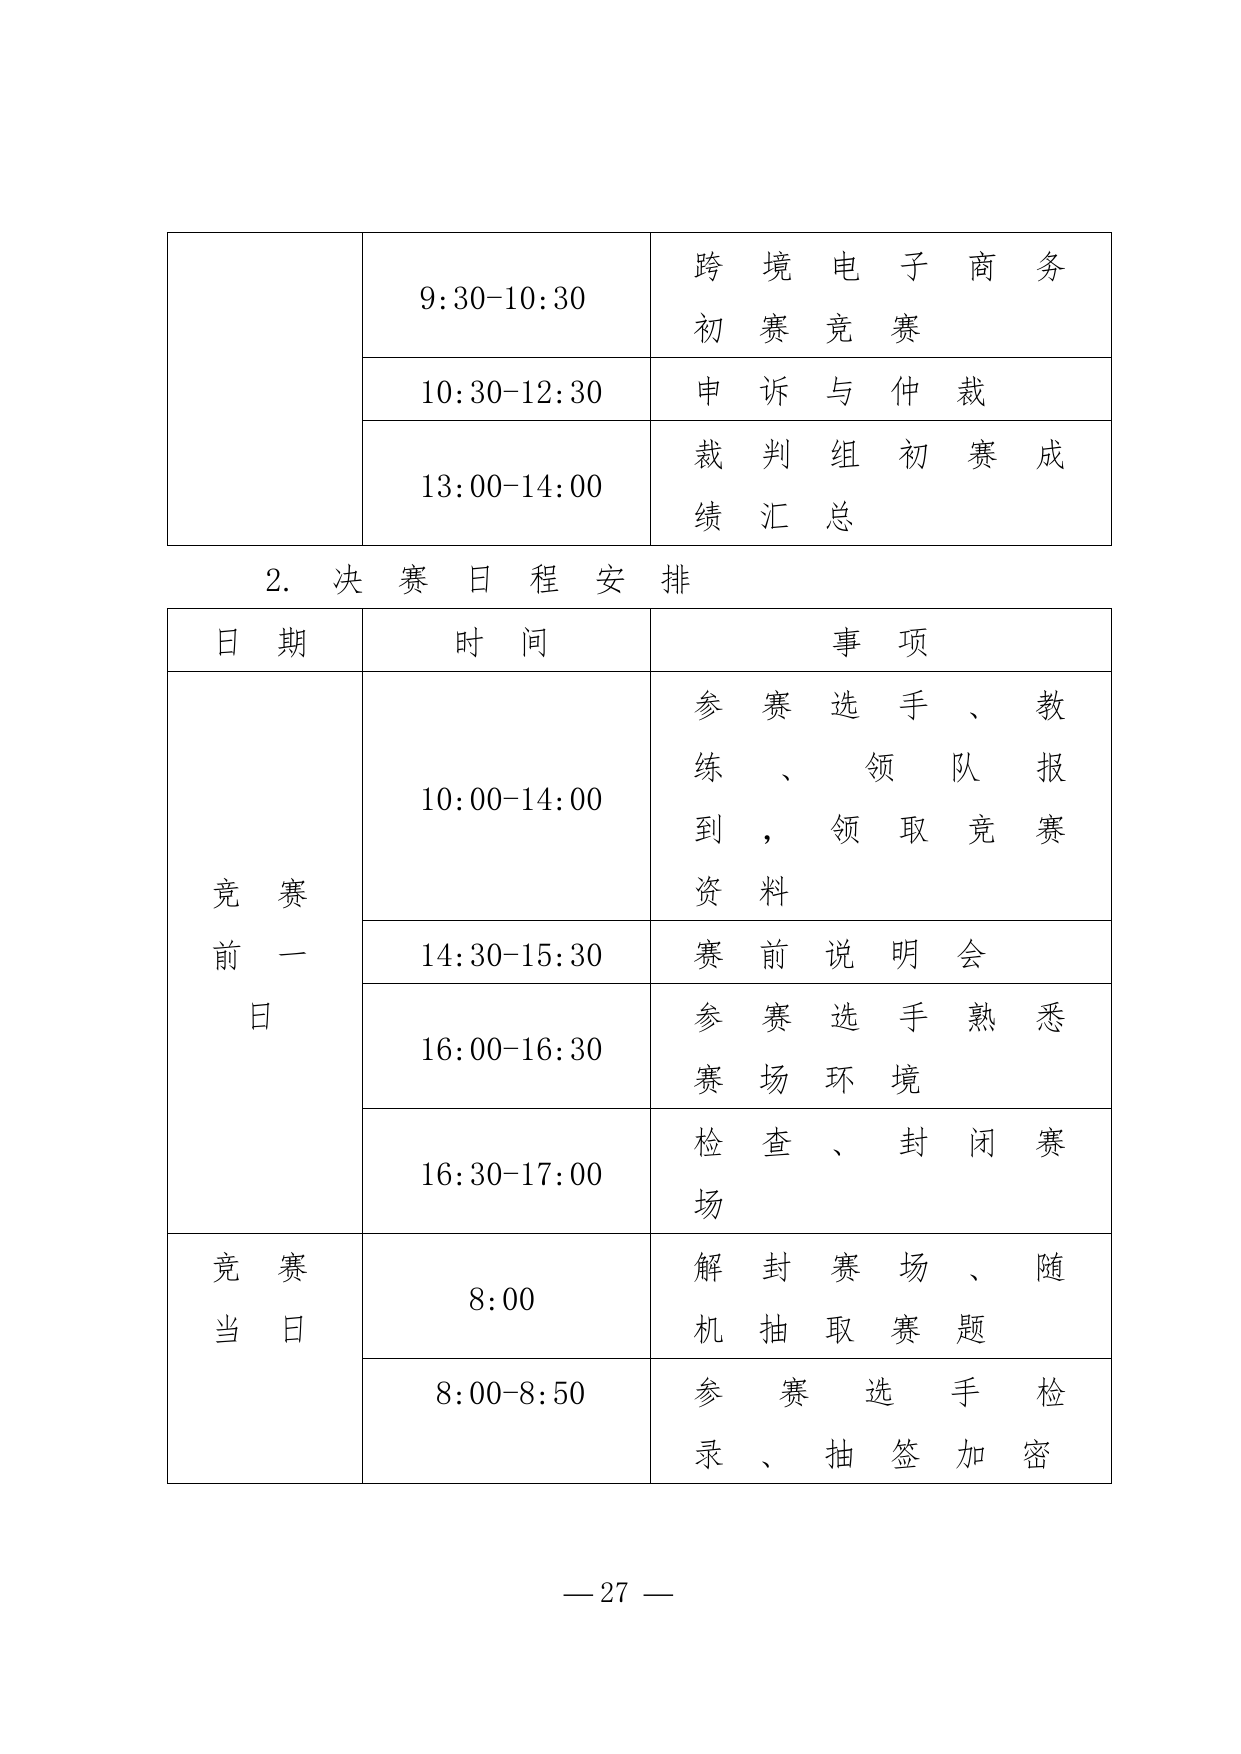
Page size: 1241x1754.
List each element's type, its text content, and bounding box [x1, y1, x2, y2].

table_cell 申诉与仲裁 [651, 358, 1111, 420]
table_cell 14:30-15:30 [363, 921, 650, 983]
table_header 事项 [651, 609, 1111, 671]
table_cell 8:00 [363, 1234, 650, 1358]
table_cell 16:30-17:00 [363, 1109, 650, 1233]
table_cell 参赛选手、教练、领队报到，领取竞赛资料 [651, 672, 1111, 920]
text 2.决赛日程安排 [167, 546, 1085, 608]
table_cell 竞赛前一日 [168, 672, 362, 1233]
table_cell 16:00-16:30 [363, 984, 650, 1108]
table_cell 竞赛当日 [168, 1234, 362, 1483]
table_cell 13:00-14:00 [363, 421, 650, 545]
table_cell 参赛选手检录、抽签加密 [651, 1359, 1111, 1483]
table_cell 9:30-10:30 [363, 233, 650, 357]
table_header 时间 [363, 609, 650, 671]
table_cell 参赛选手熟悉赛场环境 [651, 984, 1111, 1108]
table_cell 跨境电子商务初赛竞赛 [651, 233, 1111, 357]
table_cell 检查、封闭赛场 [651, 1109, 1111, 1233]
table_cell 赛前说明会 [651, 921, 1111, 983]
table_cell 8:00-8:50 [363, 1359, 650, 1483]
table_cell 10:30-12:30 [363, 358, 650, 420]
table_cell 裁判组初赛成绩汇总 [651, 421, 1111, 545]
table_cell 解封赛场、随机抽取赛题 [651, 1234, 1111, 1358]
table_header 日期 [168, 609, 362, 671]
table_cell 10:00-14:00 [363, 672, 650, 920]
